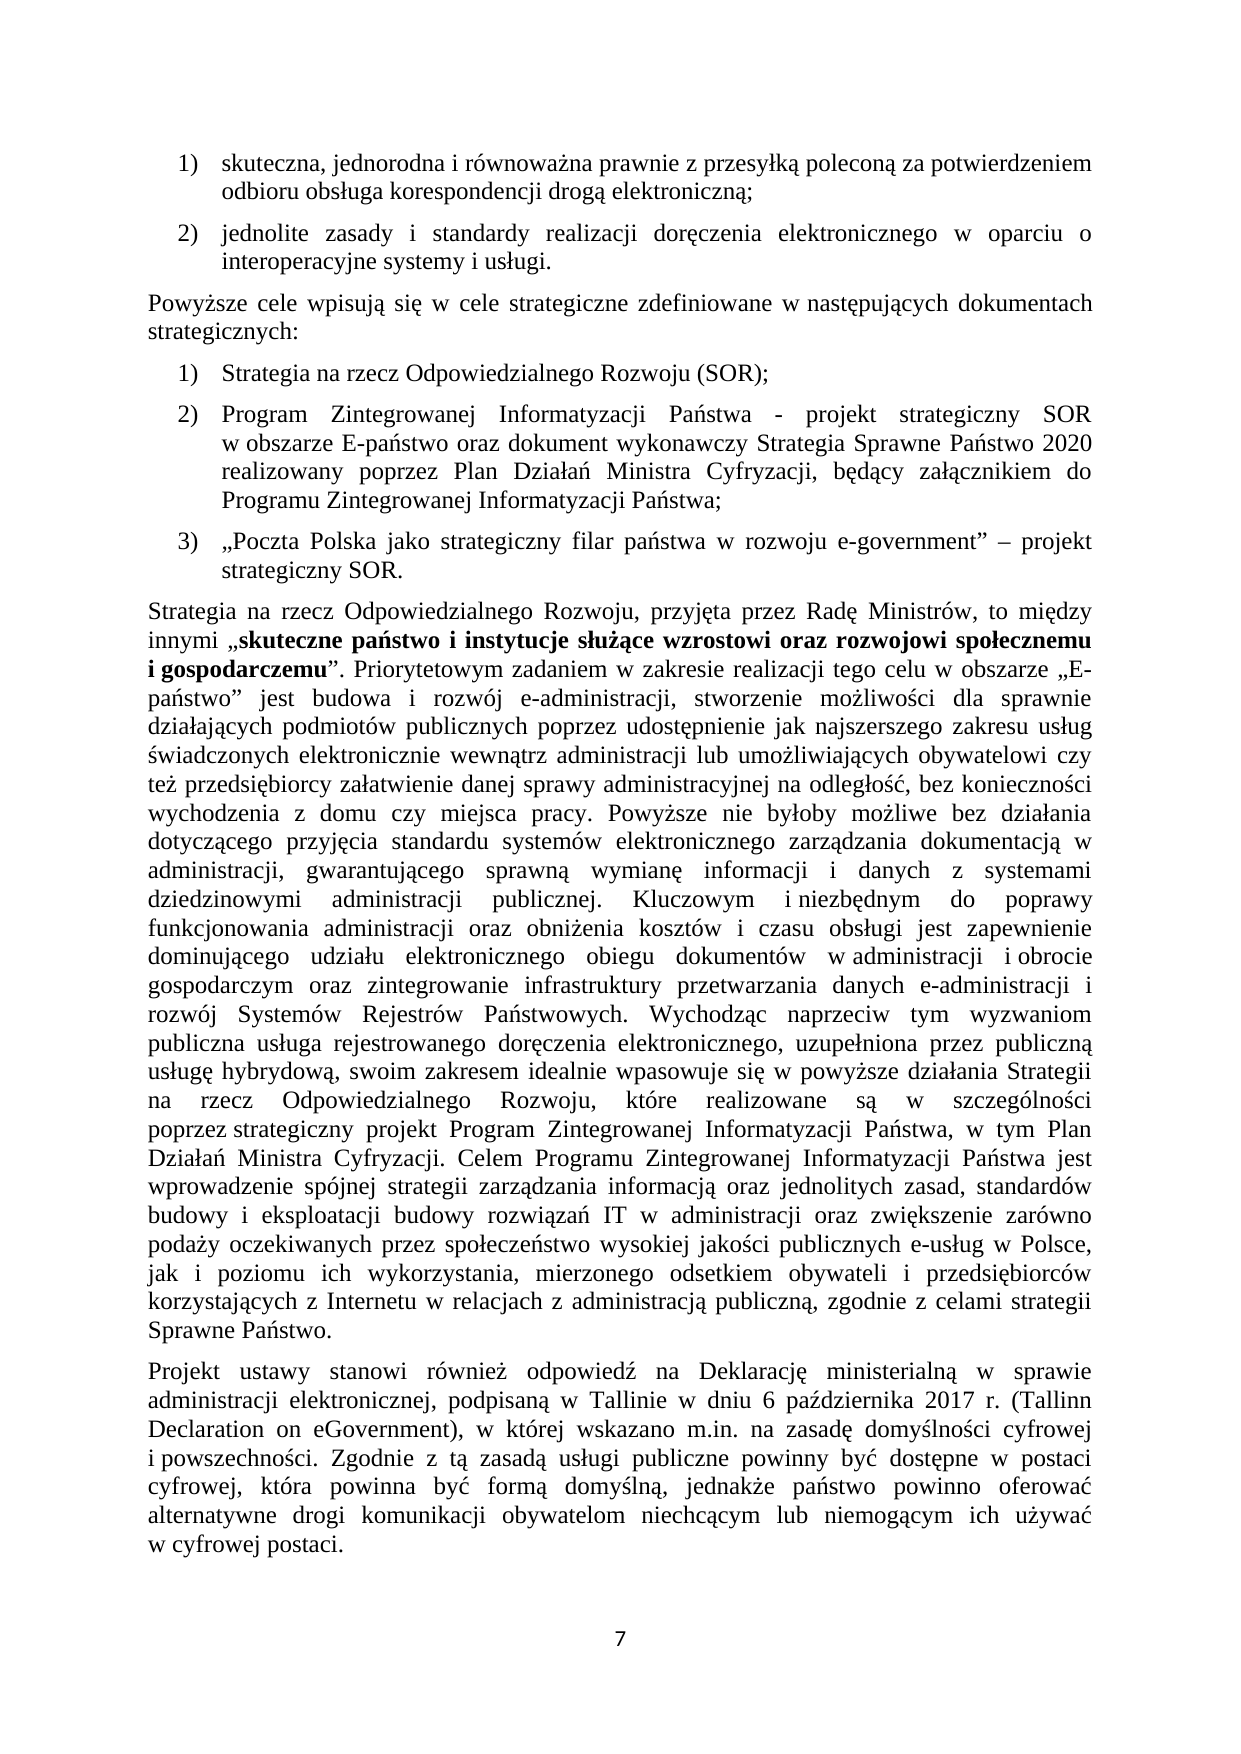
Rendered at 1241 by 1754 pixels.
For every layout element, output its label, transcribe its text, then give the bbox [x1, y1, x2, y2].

list Program Zintegrowanej Informatyzacji Państwa - projekt strategiczny SOR w obszarze E-państwo oraz dokument wykonawczy Strategia Sprawne Państwo 2020 realizowany poprzez Plan Działań Ministra Cyfryzacji, będący załącznikiem do Programu Zintegrowanej Informatyzacji Państwa; [177, 399, 1093, 514]
list „Poczta Polska jako strategiczny filar państwa w rozwoju e-government” – projekt strategiczny SOR. [177, 526, 1093, 584]
text Projekt ustawy stanowi również odpowiedź na Deklarację ministerialną w sprawie administracji elektronicznej, podpisaną w Tallinie w dniu 6 października 2017 r. (Tallinn Declaration on eGovernment), w której wskazano m.in. na zasadę domyślności cyfrowej i powszechności. Zgodnie z tą zasadą usługi publiczne powinny być dostępne w postaci cyfrowej, która powinna być formą domyślną, jednakże państwo powinno oferować alternatywne drogi komunikacji obywatelom niechcącym lub niemogącym ich używać w cyfrowej postaci. [148, 1356, 1093, 1558]
text Powyższe cele wpisują się w cele strategiczne zdefiniowane w następujących dokumentach strategicznych: [148, 288, 1093, 345]
list Strategia na rzecz Odpowiedzialnego Rozwoju (SOR); [177, 358, 1093, 386]
text Strategia na rzecz Odpowiedzialnego Rozwoju, przyjęta przez Radę Ministrów, to między innymi „skuteczne państwo i instytucje służące wzrostowi oraz rozwojowi społecznemu i gospodarczemu”. Priorytetowym zadaniem w zakresie realizacji tego celu w obszarze „E-państwo” jest budowa i rozwój e-administracji, stworzenie możliwości dla sprawnie działających podmiotów publicznych poprzez udostępnienie jak najszerszego zakresu usług świadczonych elektronicznie wewnątrz administracji lub umożliwiających obywatelowi czy też przedsiębiorcy załatwienie danej sprawy administracyjnej na odległość, bez konieczności wychodzenia z domu czy miejsca pracy. Powyższe nie byłoby możliwe bez działania dotyczącego przyjęcia standardu systemów elektronicznego zarządzania dokumentacją w administracji, gwarantującego sprawną wymianę informacji i danych z systemami dziedzinowymi administracji publicznej. Kluczowym i niezbędnym do poprawy funkcjonowania administracji oraz obniżenia kosztów i czasu obsługi jest zapewnienie dominującego udziału elektronicznego obiegu dokumentów w administracji i obrocie gospodarczym oraz zintegrowanie infrastruktury przetwarzania danych e-administracji i rozwój Systemów Rejestrów Państwowych. Wychodząc naprzeciw tym wyzwaniom publiczna usługa rejestrowanego doręczenia elektronicznego, uzupełniona przez publiczną usługę hybrydową, swoim zakresem idealnie wpasowuje się w powyższe działania Strategii na rzecz Odpowiedzialnego Rozwoju, które realizowane są w szczególności poprzez strategiczny projekt Program Zintegrowanej Informatyzacji Państwa, w tym Plan Działań Ministra Cyfryzacji. Celem Programu Zintegrowanej Informatyzacji Państwa jest wprowadzenie spójnej strategii zarządzania informacją oraz jednolitych zasad, standardów budowy i eksploatacji budowy rozwiązań IT w administracji oraz zwiększenie zarówno podaży oczekiwanych przez społeczeństwo wysokiej jakości publicznych e-usług w Polsce, jak i poziomu ich wykorzystania, mierzonego odsetkiem obywateli i przedsiębiorców korzystających z Internetu w relacjach z administracją publiczną, zgodnie z celami strategii Sprawne Państwo. [148, 596, 1093, 1344]
list skuteczna, jednorodna i równoważna prawnie z przesyłką poleconą za potwierdzeniem odbioru obsługa korespondencji drogą elektroniczną; [177, 148, 1093, 205]
list jednolite zasady i standardy realizacji doręczenia elektronicznego w oparciu o interoperacyjne systemy i usługi. [177, 218, 1093, 275]
